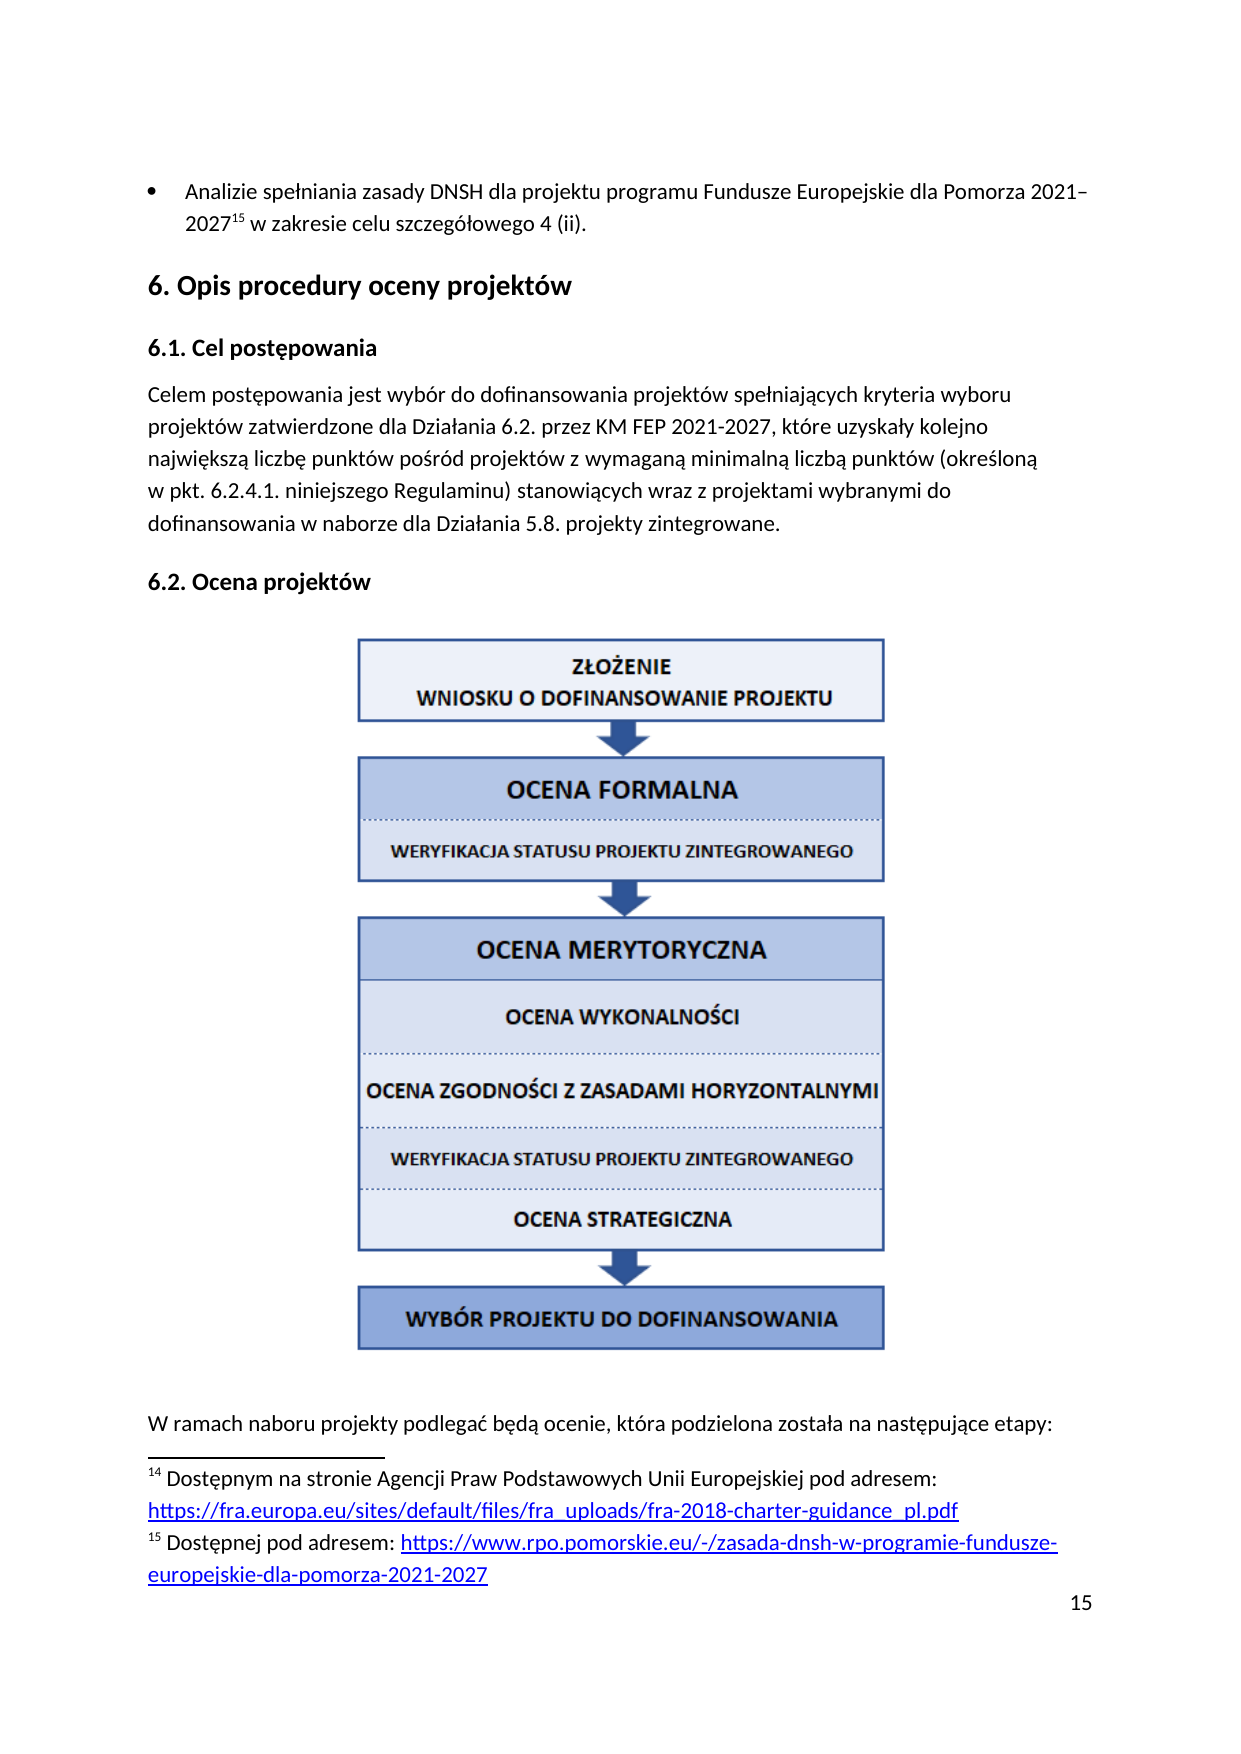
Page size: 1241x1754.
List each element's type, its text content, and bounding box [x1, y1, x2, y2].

subtitle 6.1. Cel postępowania [148, 332, 1092, 363]
list Analizie spełniania zasady DNSH dla projektu programu Fundusze Europejskie dla Pomorza 2021–2027 w zakresie celu szczegółowego 4 (ii). [148, 177, 1092, 237]
subtitle 6. Opis procedury oceny projektów [148, 267, 1092, 302]
text Celem postępowania jest wybór do dofinansowania projektów spełniających kryteria wyboru projektów zatwierdzone dla Działania 6.2. przez KM FEP 2021-2027, które uzyskały kolejno największą liczbę punktów pośród projektów z wymaganą minimalną liczbą punktów (określoną w pkt. 6.2.4.1. niniejszego Regulaminu) stanowiących wraz z projektami wybranymi do dofinansowania w naborze dla Działania 5.8. projekty zintegrowane. [148, 380, 1092, 537]
picture [336, 622, 904, 1372]
subtitle 6.2. Ocena projektów [148, 566, 1092, 596]
